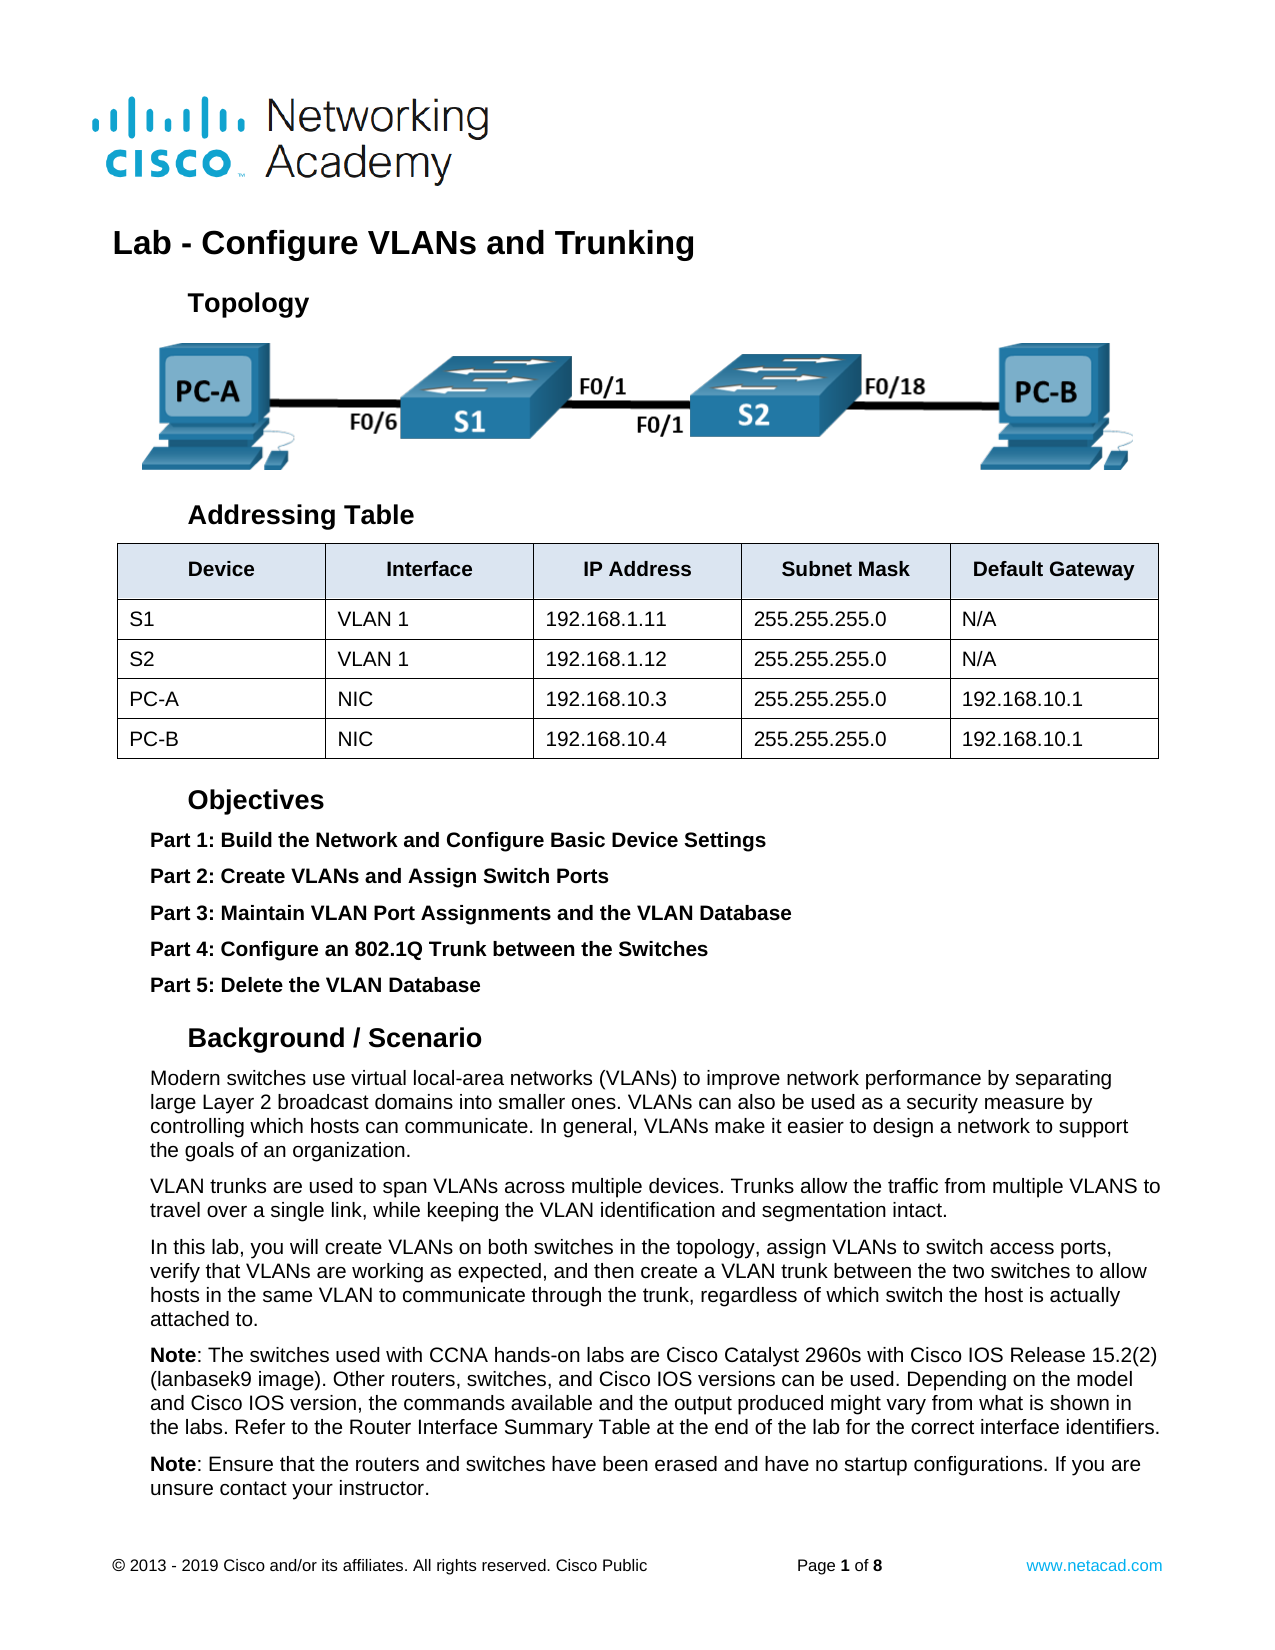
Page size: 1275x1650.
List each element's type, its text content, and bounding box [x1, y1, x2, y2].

table_header Default Gateway [951, 544, 1158, 598]
table_cell PC-B [118, 719, 325, 758]
subtitle Background / Scenario [112, 1022, 1162, 1053]
table_cell S2 [118, 640, 325, 678]
table_cell 255.255.255.0 [742, 600, 950, 638]
table_cell 255.255.255.0 [742, 640, 950, 678]
table_cell 192.168.10.3 [534, 679, 741, 718]
picture [82, 81, 507, 214]
table_cell 192.168.10.1 [951, 719, 1158, 758]
subtitle Addressing Table [112, 499, 1162, 530]
table_cell 255.255.255.0 [742, 719, 950, 758]
text Note: Ensure that the routers and switches have been erased and have no startup configurations. If you are unsure contact your instructor. [150, 1451, 1162, 1499]
text Note: The switches used with CCNA hands-on labs are Cisco Catalyst 2960s with Cisco IOS Release 15.2(2) (lanbasek9 image). Other routers, switches, and Cisco IOS versions can be used. Depending on the model and Cisco IOS version, the commands available and the output produced might vary from what is shown in the labs. Refer to the Router Interface Summary Table at the end of the lab for the correct interface identifiers. [150, 1343, 1162, 1439]
subtitle Topology [112, 287, 1162, 318]
table_cell 192.168.10.4 [534, 719, 741, 758]
table_cell 192.168.1.11 [534, 600, 741, 638]
table_cell 192.168.1.12 [534, 640, 741, 678]
table_cell VLAN 1 [326, 640, 533, 678]
table_header Device [118, 544, 325, 598]
text Modern switches use virtual local-area networks (VLANs) to improve network performance by separating large Layer 2 broadcast domains into smaller ones. VLANs can also be used as a security measure by controlling which hosts can communicate. In general, VLANs make it easier to design a network to support the goals of an organization. [150, 1066, 1162, 1162]
text Part 1: Build the Network and Configure Basic Device Settings [150, 827, 1162, 851]
text VLAN trunks are used to span VLANs across multiple devices. Trunks allow the traffic from multiple VLANS to travel over a single link, while keeping the VLAN identification and segmentation intact. [150, 1174, 1162, 1222]
text Part 4: Configure an 802.1Q Trunk between the Switches [150, 937, 1162, 961]
subtitle Objectives [112, 784, 1162, 815]
text Part 2: Create VLANs and Assign Switch Ports [150, 864, 1162, 888]
table_cell NIC [326, 679, 533, 718]
text Part 5: Delete the VLAN Database [150, 973, 1162, 997]
table_header Interface [326, 544, 533, 598]
table_cell S1 [118, 600, 325, 638]
table_cell N/A [951, 600, 1158, 638]
text In this lab, you will create VLANs on both switches in the topology, assign VLANs to switch access ports, verify that VLANs are working as expected, and then create a VLAN trunk between the two switches to allow hosts in the same VLAN to communicate through the trunk, regardless of which switch the host is actually attached to. [150, 1235, 1162, 1331]
text Part 3: Maintain VLAN Port Assignments and the VLAN Database [150, 900, 1162, 924]
table_cell NIC [326, 719, 533, 758]
table_cell 255.255.255.0 [742, 679, 950, 718]
table_cell PC-A [118, 679, 325, 718]
table_cell N/A [951, 640, 1158, 678]
table_cell 192.168.10.1 [951, 679, 1158, 718]
table_cell VLAN 1 [326, 600, 533, 638]
table_header Subnet Mask [742, 544, 950, 598]
table_header IP Address [534, 544, 741, 598]
picture [142, 343, 1133, 470]
